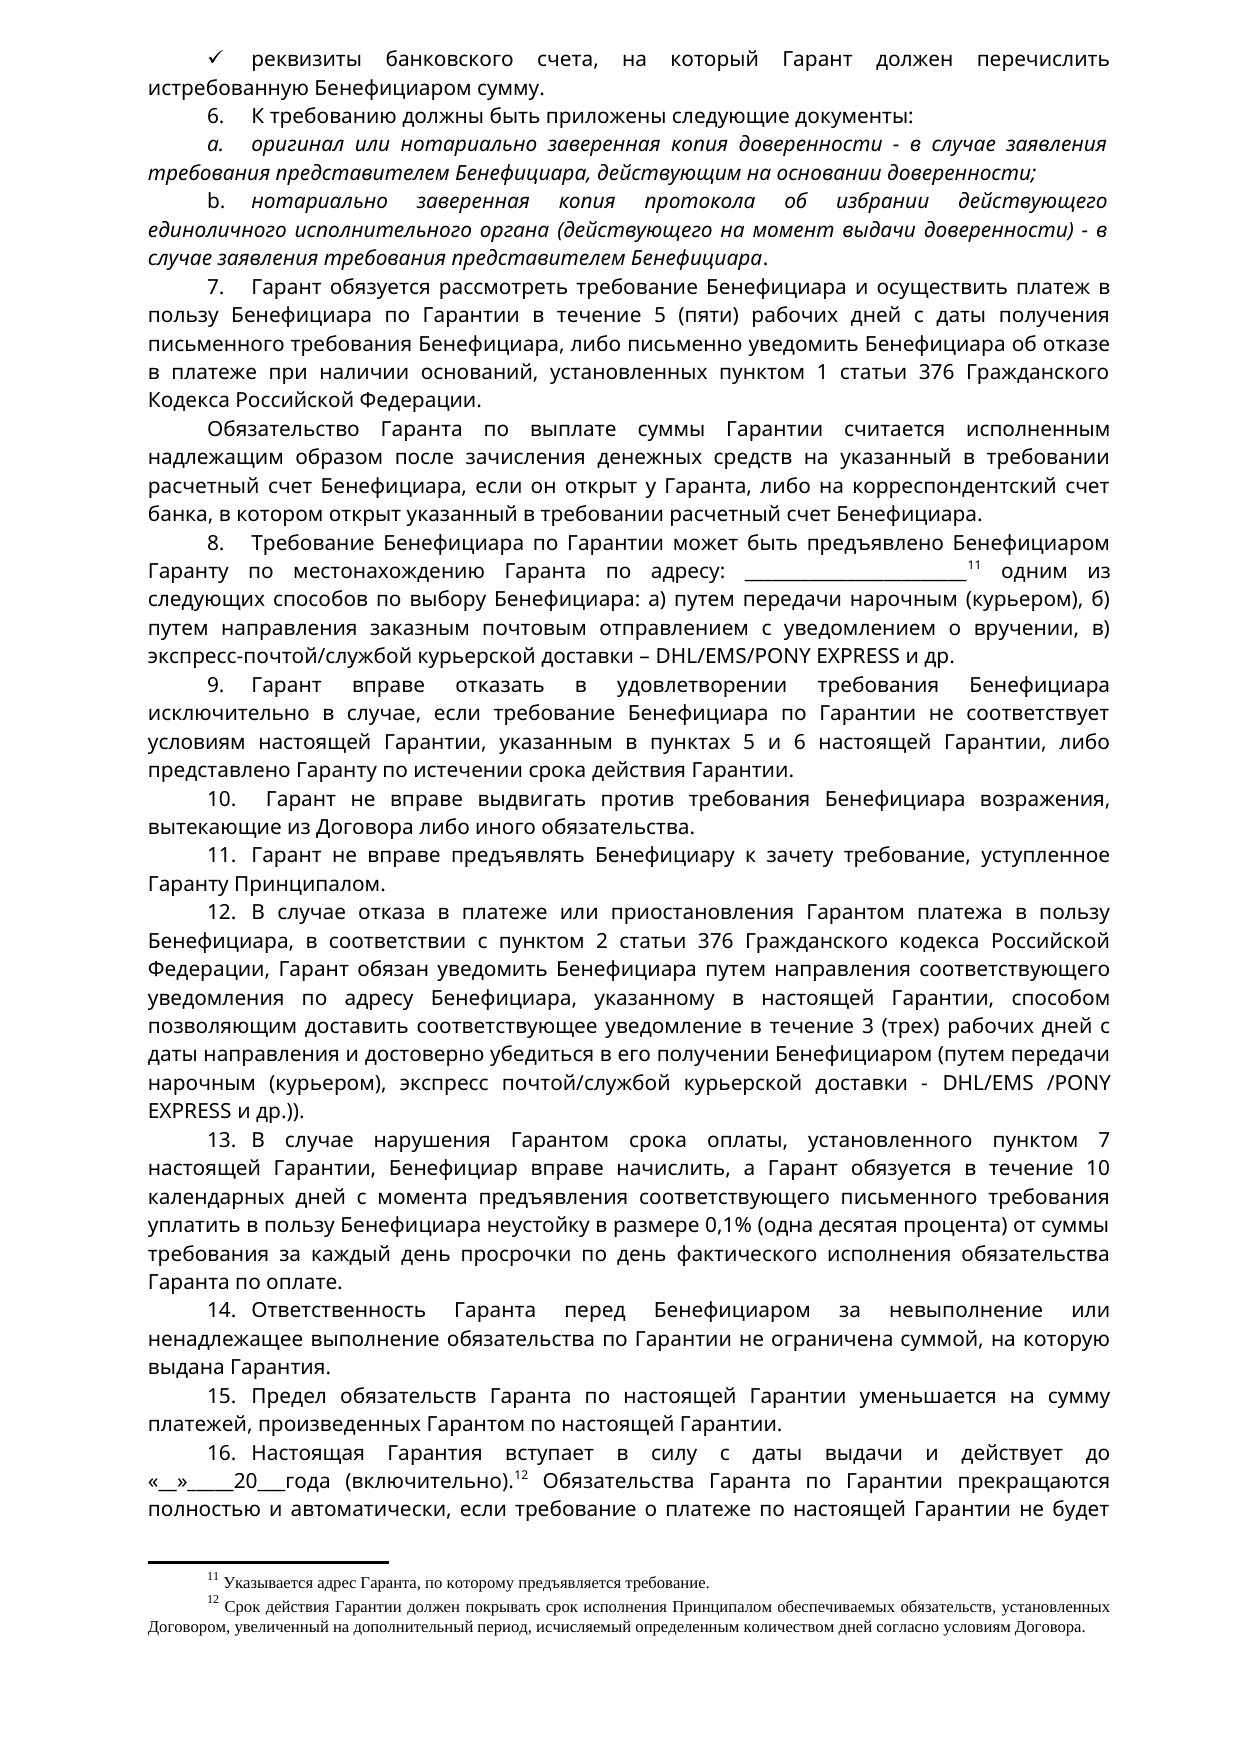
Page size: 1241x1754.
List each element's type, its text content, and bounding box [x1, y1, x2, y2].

list Требование Бенефициара по Гарантии может быть предъявлено Бенефициаром Гаранту по местонахождению Гаранта по адресу: ________________________ одним из следующих способов по выбору Бенефициара: а) путем передачи нарочным (курьером), б) путем направления заказным почтовым отправлением с уведомлением о вручении, в) экспресс-почтой/службой курьерской доставки – DHL/EMS/PONY EXPRESS и др. [148, 528, 1111, 670]
list Гарант не вправе предъявлять Бенефициару к зачету требование, уступленное Гаранту Принципалом. [148, 841, 1111, 897]
list оригинал или нотариально заверенная копия доверенности - в случае заявления требования представителем Бенефициара, действующим на основании доверенности; [148, 129, 1111, 186]
list Предел обязательств Гаранта по настоящей Гарантии уменьшается на сумму платежей, произведенных Гарантом по настоящей Гарантии. [148, 1381, 1111, 1438]
list реквизиты банковского счета, на который Гарант должен перечислить истребованную Бенефициаром сумму. [148, 44, 1111, 101]
list нотариально заверенная копия протокола об избрании действующего единоличного исполнительного органа (действующего на момент выдачи доверенности) - в случае заявления требования представителем Бенефициара. [148, 186, 1111, 272]
list В случае отказа в платеже или приостановления Гарантом платежа в пользу Бенефициара, в соответствии с пунктом 2 статьи 376 Гражданского кодекса Российской Федерации, Гарант обязан уведомить Бенефициара путем направления соответствующего уведомления по адресу Бенефициара, указанному в настоящей Гарантии, способом позволяющим доставить соответствующее уведомление в течение 3 (трех) рабочих дней с даты направления и достоверно убедиться в его получении Бенефициаром (путем передачи нарочным (курьером), экспресс почтой/службой курьерской доставки - DHL/EMS /PONY EXPRESS и др.)). [148, 897, 1111, 1125]
list Ответственность Гаранта перед Бенефициаром за невыполнение или ненадлежащее выполнение обязательства по Гарантии не ограничена суммой, на которую выдана Гарантия. [148, 1296, 1111, 1381]
text Обязательство Гаранта по выплате суммы Гарантии считается исполненным надлежащим образом после зачисления денежных средств на указанный в требовании расчетный счет Бенефициара, если он открыт у Гаранта, либо на корреспондентский счет банка, в котором открыт указанный в требовании расчетный счет Бенефициара. [148, 414, 1111, 528]
list Гарант обязуется рассмотреть требование Бенефициара и осуществить платеж в пользу Бенефициара по Гарантии в течение 5 (пяти) рабочих дней с даты получения письменного требования Бенефициара, либо письменно уведомить Бенефициара об отказе в платеже при наличии оснований, установленных пунктом 1 статьи 376 Гражданского Кодекса Российской Федерации. [148, 272, 1111, 414]
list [148, 1438, 1111, 1523]
list Гарант вправе отказать в удовлетворении требования Бенефициара исключительно в случае, если требование Бенефициара по Гарантии не соответствует условиям настоящей Гарантии, указанным в пунктах 5 и 6 настоящей Гарантии, либо представлено Гаранту по истечении срока действия Гарантии. [148, 670, 1111, 784]
list В случае нарушения Гарантом срока оплаты, установленного пунктом 7 настоящей Гарантии, Бенефициар вправе начислить, а Гарант обязуется в течение 10 календарных дней с момента предъявления соответствующего письменного требования уплатить в пользу Бенефициара неустойку в размере 0,1% (одна десятая процента) от суммы требования за каждый день просрочки по день фактического исполнения обязательства Гаранта по оплате. [148, 1125, 1111, 1296]
list Гарант не вправе выдвигать против требования Бенефициара возражения, вытекающие из Договора либо иного обязательства. [148, 784, 1111, 841]
list К требованию должны быть приложены следующие документы: [148, 101, 1111, 129]
